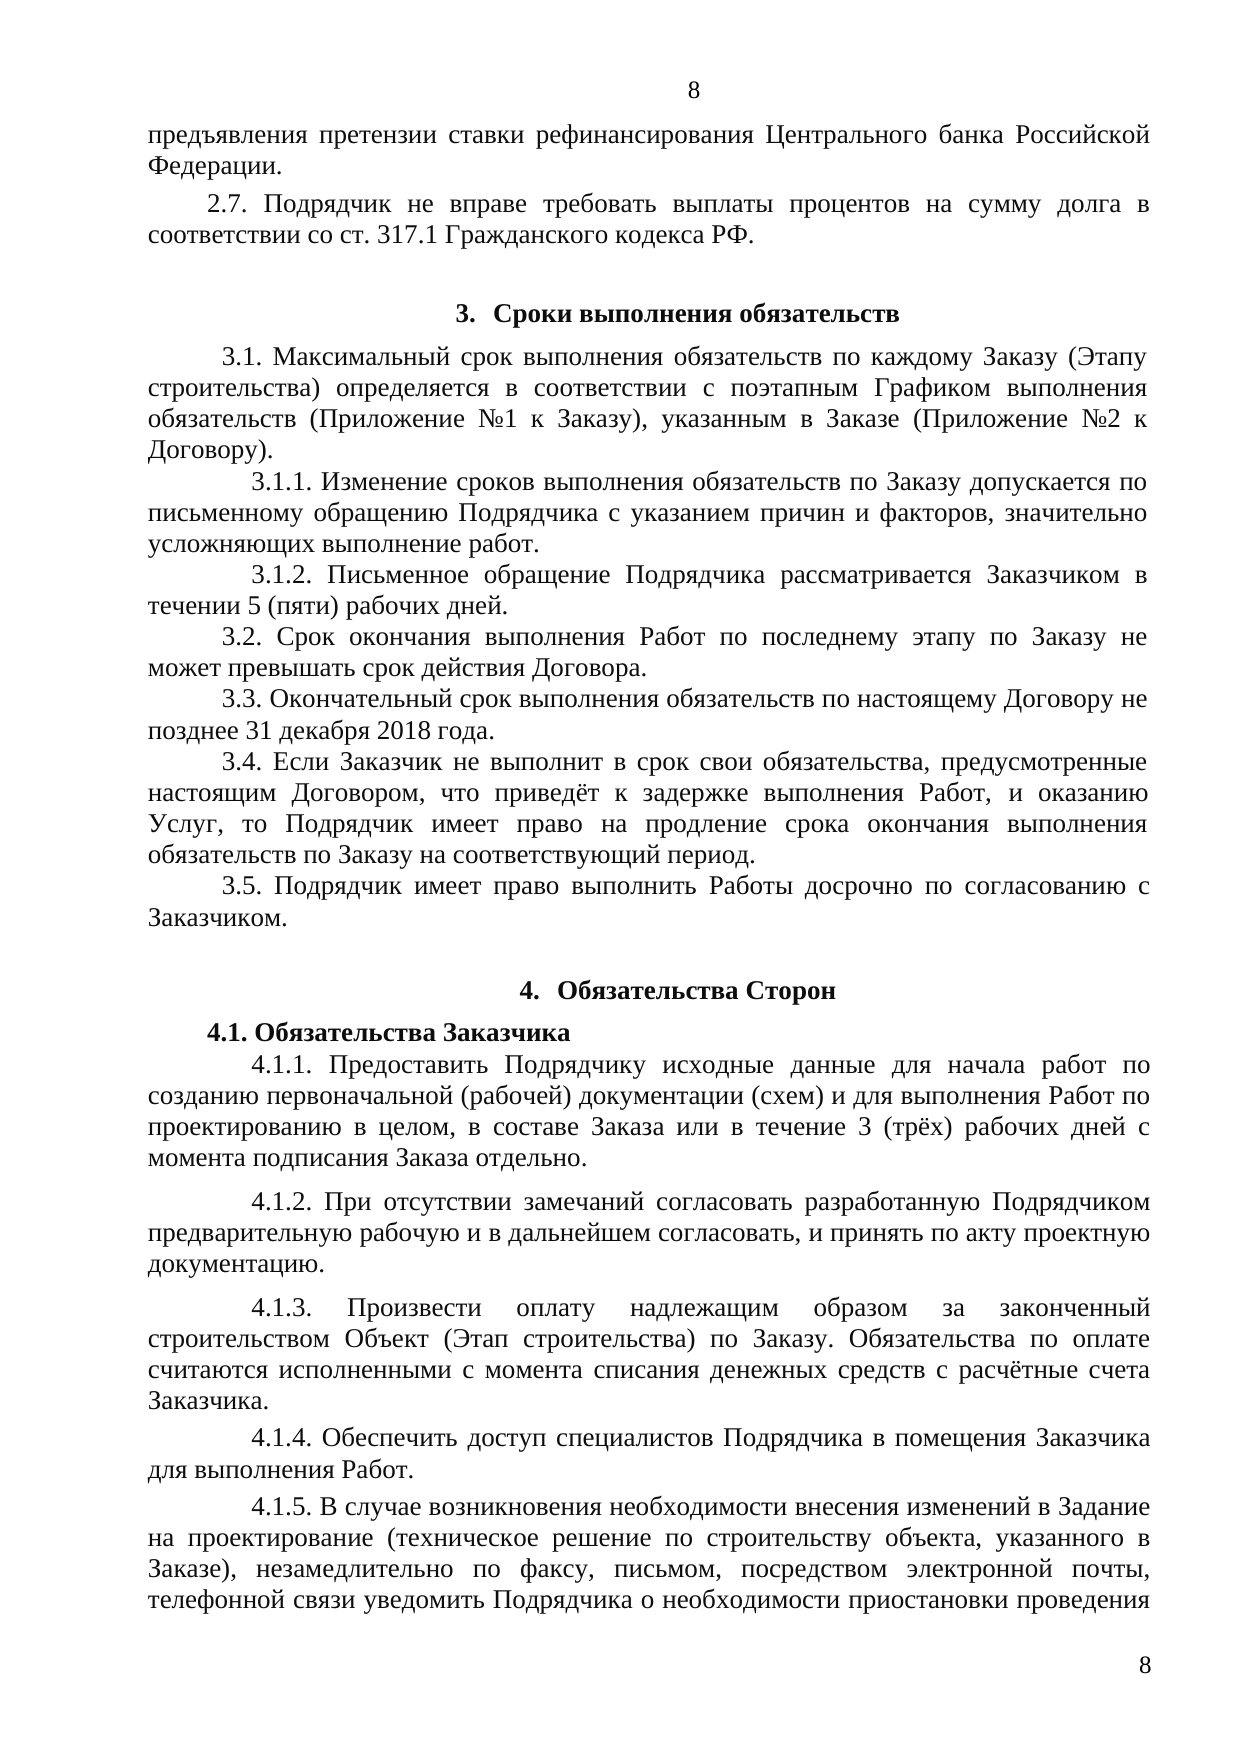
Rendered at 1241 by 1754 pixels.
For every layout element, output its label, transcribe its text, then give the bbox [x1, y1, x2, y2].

list Сроки выполнения обязательств [204, 298, 1152, 329]
text 3.1.2. Письменное обращение Подрядчика рассматривается Заказчиком в течении 5 (пяти) рабочих дней. [148, 558, 1148, 620]
text 3.3. Окончательный срок выполнения обязательств по настоящему Договору не позднее 31 декабря 2018 года. [148, 683, 1148, 745]
text 2.7. Подрядчик не вправе требовать выплаты процентов на сумму долга в соответствии со ст. 317.1 Гражданского кодекса РФ. [148, 187, 1152, 249]
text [148, 1490, 1152, 1615]
text 4.1.3. Произвести оплату надлежащим образом за законченный строительством Объект (Этап строительства) по Заказу. Обязательства по оплате считаются исполненными с момента списания денежных средств с расчётные счета Заказчика. [148, 1291, 1152, 1415]
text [148, 118, 1152, 180]
text 3.4. Если Заказчик не выполнит в срок свои обязательства, предусмотренные настоящим Договором, что приведёт к задержке выполнения Работ, и оказанию Услуг, то Подрядчик имеет право на продление срока окончания выполнения обязательств по Заказу на соответствующий период. [148, 745, 1148, 869]
text 3.1.1. Изменение сроков выполнения обязательств по Заказу допускается по письменному обращению Подрядчика с указанием причин и факторов, значительно усложняющих выполнение работ. [148, 464, 1148, 558]
subtitle 3.5. Подрядчик имеет право выполнить Работы досрочно по согласованию с Заказчиком. [148, 869, 1152, 932]
list Обязательства Сторон [204, 974, 1152, 1005]
text 4.1.2. При отсутствии замечаний согласовать разработанную Подрядчиком предварительную рабочую и в дальнейшем согласовать, и принять по акту проектную документацию. [148, 1185, 1152, 1278]
text 3.1. Максимальный срок выполнения обязательств по каждому Заказу (Этапу строительства) определяется в соответствии с поэтапным Графиком выполнения обязательств (Приложение №1 к Заказу), указанным в Заказе (Приложение №2 к Договору). [148, 340, 1148, 464]
text 3.2. Срок окончания выполнения Работ по последнему этапу по Заказу не может превышать срок действия Договора. [148, 620, 1148, 683]
text 4.1.4. Обеспечить доступ специалистов Подрядчика в помещения Заказчика для выполнения Работ. [148, 1422, 1152, 1484]
text 4.1.1. Предоставить Подрядчику исходные данные для начала работ по созданию первоначальной (рабочей) документации (схем) и для выполнения Работ по проектированию в целом, в составе Заказа или в течение 3 (трёх) рабочих дней с момента подписания Заказа отдельно. [148, 1048, 1152, 1172]
text 4.1. Обязательства Заказчика [148, 1017, 1152, 1048]
